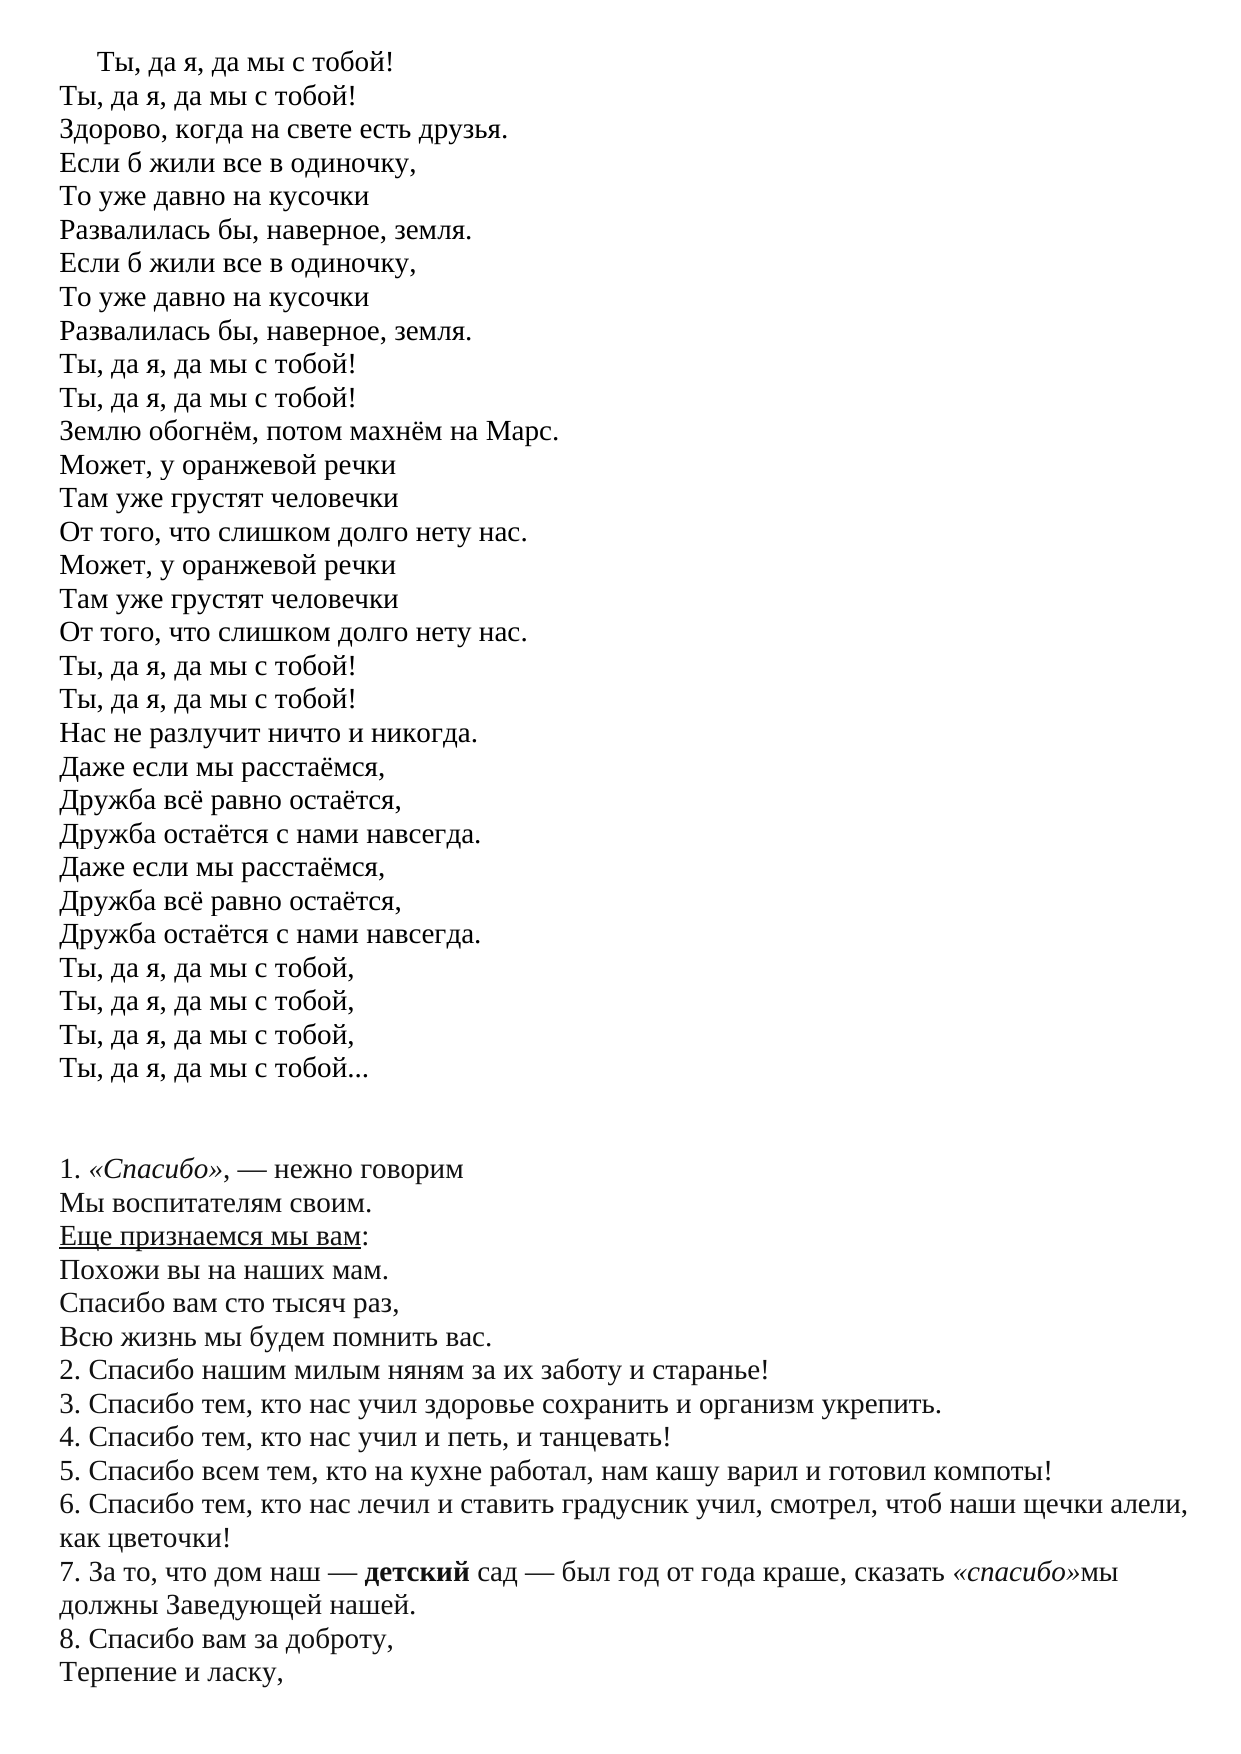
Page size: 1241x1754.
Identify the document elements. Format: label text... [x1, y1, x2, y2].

text 8. Спасибо вам за доброту, [59, 1621, 1196, 1654]
text Терпение и ласку, [59, 1654, 1196, 1688]
text 7. За то, что дом наш — детский сад — был год от года краше, сказать «спасибо»мы должны Заведующей нашей. [59, 1554, 1196, 1621]
text 6. Спасибо тем, кто нас лечил и ставить градусник учил, смотрел, чтоб наши щечки алели, как цветочки! [59, 1487, 1196, 1554]
text Всю жизнь мы будем помнить вас. [59, 1319, 1196, 1352]
text Ты, да я, да мы с тобой! Ты, да я, да мы с тобой! Здорово, когда на свете есть друзья. Если б жили все в одиночку, То уже давно на кусочки Развалилась бы, наверное, земля. Если б жили все в одиночку, То уже давно на кусочки Развалилась бы, наверное, земля. Ты, да я, да мы с тобой! Ты, да я, да мы с тобой! Землю обогнём, потом махнём на Марс. Может, у оранжевой речки Там уже грустят человечки От того, что слишком долго нету нас. Может, у оранжевой речки Там уже грустят человечки От того, что слишком долго нету нас. Ты, да я, да мы с тобой! Ты, да я, да мы с тобой! Нас не разлучит ничто и никогда. Даже если мы расстаёмся, Дружба всё равно остаётся, Дружба остаётся с нами навсегда. Даже если мы расстаёмся, Дружба всё равно остаётся, Дружба остаётся с нами навсегда. Ты, да я, да мы с тобой, Ты, да я, да мы с тобой, Ты, да я, да мы с тобой, Ты, да я, да мы с тобой... [59, 44, 1196, 1084]
text 5. Спасибо всем тем, кто на кухне работал, нам кашу варил и готовил компоты! [59, 1453, 1196, 1487]
text 2. Спасибо нашим милым няням за их заботу и старанье! [59, 1352, 1196, 1386]
text Спасибо вам сто тысяч раз, [59, 1285, 1196, 1319]
text 3. Спасибо тем, кто нас учил здоровье сохранить и организм укрепить. [59, 1386, 1196, 1419]
text 4. Спасибо тем, кто нас учил и петь, и танцевать! [59, 1419, 1196, 1453]
text Мы воспитателям своим. [59, 1185, 1196, 1218]
text 1. «Спасибо», — нежно говорим [59, 1151, 1196, 1185]
text Еще признаемся мы вам: [59, 1218, 1196, 1252]
text Похожи вы на наших мам. [59, 1252, 1196, 1285]
